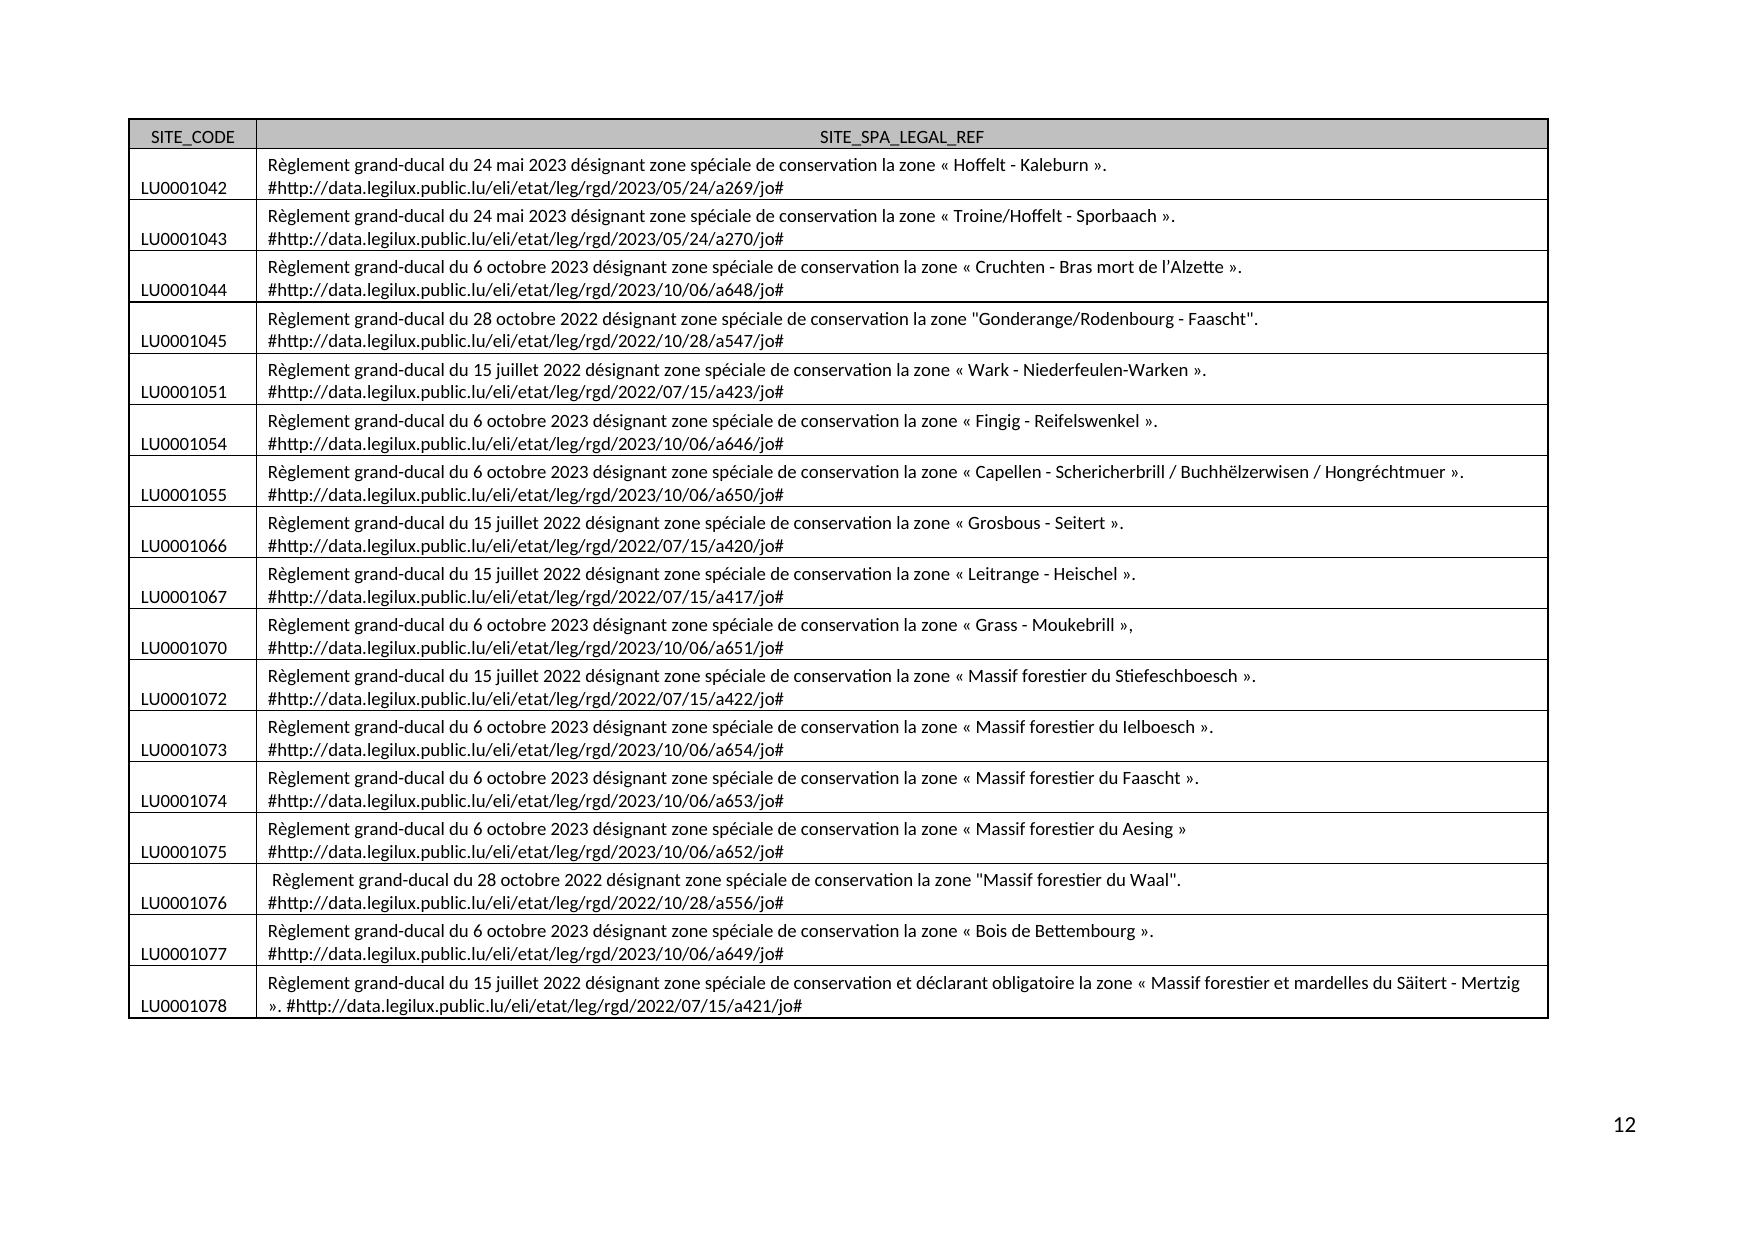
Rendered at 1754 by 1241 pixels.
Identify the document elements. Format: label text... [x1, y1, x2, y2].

table_cell LU0001054 [130, 405, 256, 454]
table_cell LU0001070 [130, 609, 256, 659]
table_cell LU0001043 [130, 200, 256, 250]
table_cell Règlement grand-ducal du 24 mai 2023 désignant zone spéciale de conservation la zone « Hoffelt - Kaleburn ». #http://data.legilux.public.lu/eli/etat/leg/rgd/2023/05/24/a269/jo# [257, 149, 1547, 199]
table_cell LU0001045 [130, 303, 256, 352]
table_cell LU0001074 [130, 762, 256, 812]
table_cell LU0001066 [130, 507, 256, 557]
table_cell Règlement grand-ducal du 15 juillet 2022 désignant zone spéciale de conservation et déclarant obligatoire la zone « Massif forestier et mardelles du Säitert - Mertzig ». #http://data.legilux.public.lu/eli/etat/leg/rgd/2022/07/15/a421/jo# [257, 966, 1547, 1017]
table_cell Règlement grand-ducal du 6 octobre 2023 désignant zone spéciale de conservation la zone « Massif forestier du Faascht ». #http://data.legilux.public.lu/eli/etat/leg/rgd/2023/10/06/a653/jo# [257, 762, 1547, 812]
table_header SITE_SPA_LEGAL_REF [257, 120, 1547, 148]
table_cell LU0001072 [130, 660, 256, 710]
table_cell Règlement grand-ducal du 6 octobre 2023 désignant zone spéciale de conservation la zone « Capellen - Schericherbrill / Buchhëlzerwisen / Hongréchtmuer ». #http://data.legilux.public.lu/eli/etat/leg/rgd/2023/10/06/a650/jo# [257, 456, 1547, 506]
table_cell Règlement grand-ducal du 24 mai 2023 désignant zone spéciale de conservation la zone « Troine/Hoffelt - Sporbaach ». #http://data.legilux.public.lu/eli/etat/leg/rgd/2023/05/24/a270/jo# [257, 200, 1547, 250]
table_cell Règlement grand-ducal du 6 octobre 2023 désignant zone spéciale de conservation la zone « Bois de Bettembourg ». #http://data.legilux.public.lu/eli/etat/leg/rgd/2023/10/06/a649/jo# [257, 915, 1547, 965]
table_header SITE_CODE [130, 120, 256, 148]
table_cell LU0001076 [130, 864, 256, 914]
table_cell LU0001055 [130, 456, 256, 506]
table_cell Règlement grand-ducal du 6 octobre 2023 désignant zone spéciale de conservation la zone « Grass - Moukebrill », #http://data.legilux.public.lu/eli/etat/leg/rgd/2023/10/06/a651/jo# [257, 609, 1547, 659]
table_cell LU0001042 [130, 149, 256, 199]
table_cell LU0001077 [130, 915, 256, 965]
table_cell Règlement grand-ducal du 28 octobre 2022 désignant zone spéciale de conservation la zone "Gonderange/Rodenbourg - Faascht". #http://data.legilux.public.lu/eli/etat/leg/rgd/2022/10/28/a547/jo# [257, 303, 1547, 352]
table_cell Règlement grand-ducal du 15 juillet 2022 désignant zone spéciale de conservation la zone « Grosbous - Seitert ». #http://data.legilux.public.lu/eli/etat/leg/rgd/2022/07/15/a420/jo# [257, 507, 1547, 557]
table_cell Règlement grand-ducal du 6 octobre 2023 désignant zone spéciale de conservation la zone « Fingig - Reifelswenkel ». #http://data.legilux.public.lu/eli/etat/leg/rgd/2023/10/06/a646/jo# [257, 405, 1547, 454]
table_cell Règlement grand-ducal du 6 octobre 2023 désignant zone spéciale de conservation la zone « Cruchten - Bras mort de l’Alzette ». #http://data.legilux.public.lu/eli/etat/leg/rgd/2023/10/06/a648/jo# [257, 251, 1547, 301]
table_cell Règlement grand-ducal du 15 juillet 2022 désignant zone spéciale de conservation la zone « Wark - Niederfeulen-Warken ». #http://data.legilux.public.lu/eli/etat/leg/rgd/2022/07/15/a423/jo# [257, 354, 1547, 403]
table_cell Règlement grand-ducal du 28 octobre 2022 désignant zone spéciale de conservation la zone "Massif forestier du Waal". #http://data.legilux.public.lu/eli/etat/leg/rgd/2022/10/28/a556/jo# [257, 864, 1547, 914]
table_cell LU0001075 [130, 813, 256, 863]
table_cell Règlement grand-ducal du 6 octobre 2023 désignant zone spéciale de conservation la zone « Massif forestier du Aesing » #http://data.legilux.public.lu/eli/etat/leg/rgd/2023/10/06/a652/jo# [257, 813, 1547, 863]
table_cell LU0001044 [130, 251, 256, 301]
table_cell LU0001051 [130, 354, 256, 403]
table_cell LU0001078 [130, 966, 256, 1017]
table_cell LU0001067 [130, 558, 256, 608]
table_cell Règlement grand-ducal du 6 octobre 2023 désignant zone spéciale de conservation la zone « Massif forestier du Ielboesch ». #http://data.legilux.public.lu/eli/etat/leg/rgd/2023/10/06/a654/jo# [257, 711, 1547, 761]
table_cell LU0001073 [130, 711, 256, 761]
table_cell Règlement grand-ducal du 15 juillet 2022 désignant zone spéciale de conservation la zone « Massif forestier du Stiefeschboesch ». #http://data.legilux.public.lu/eli/etat/leg/rgd/2022/07/15/a422/jo# [257, 660, 1547, 710]
table_cell Règlement grand-ducal du 15 juillet 2022 désignant zone spéciale de conservation la zone « Leitrange - Heischel ». #http://data.legilux.public.lu/eli/etat/leg/rgd/2022/07/15/a417/jo# [257, 558, 1547, 608]
